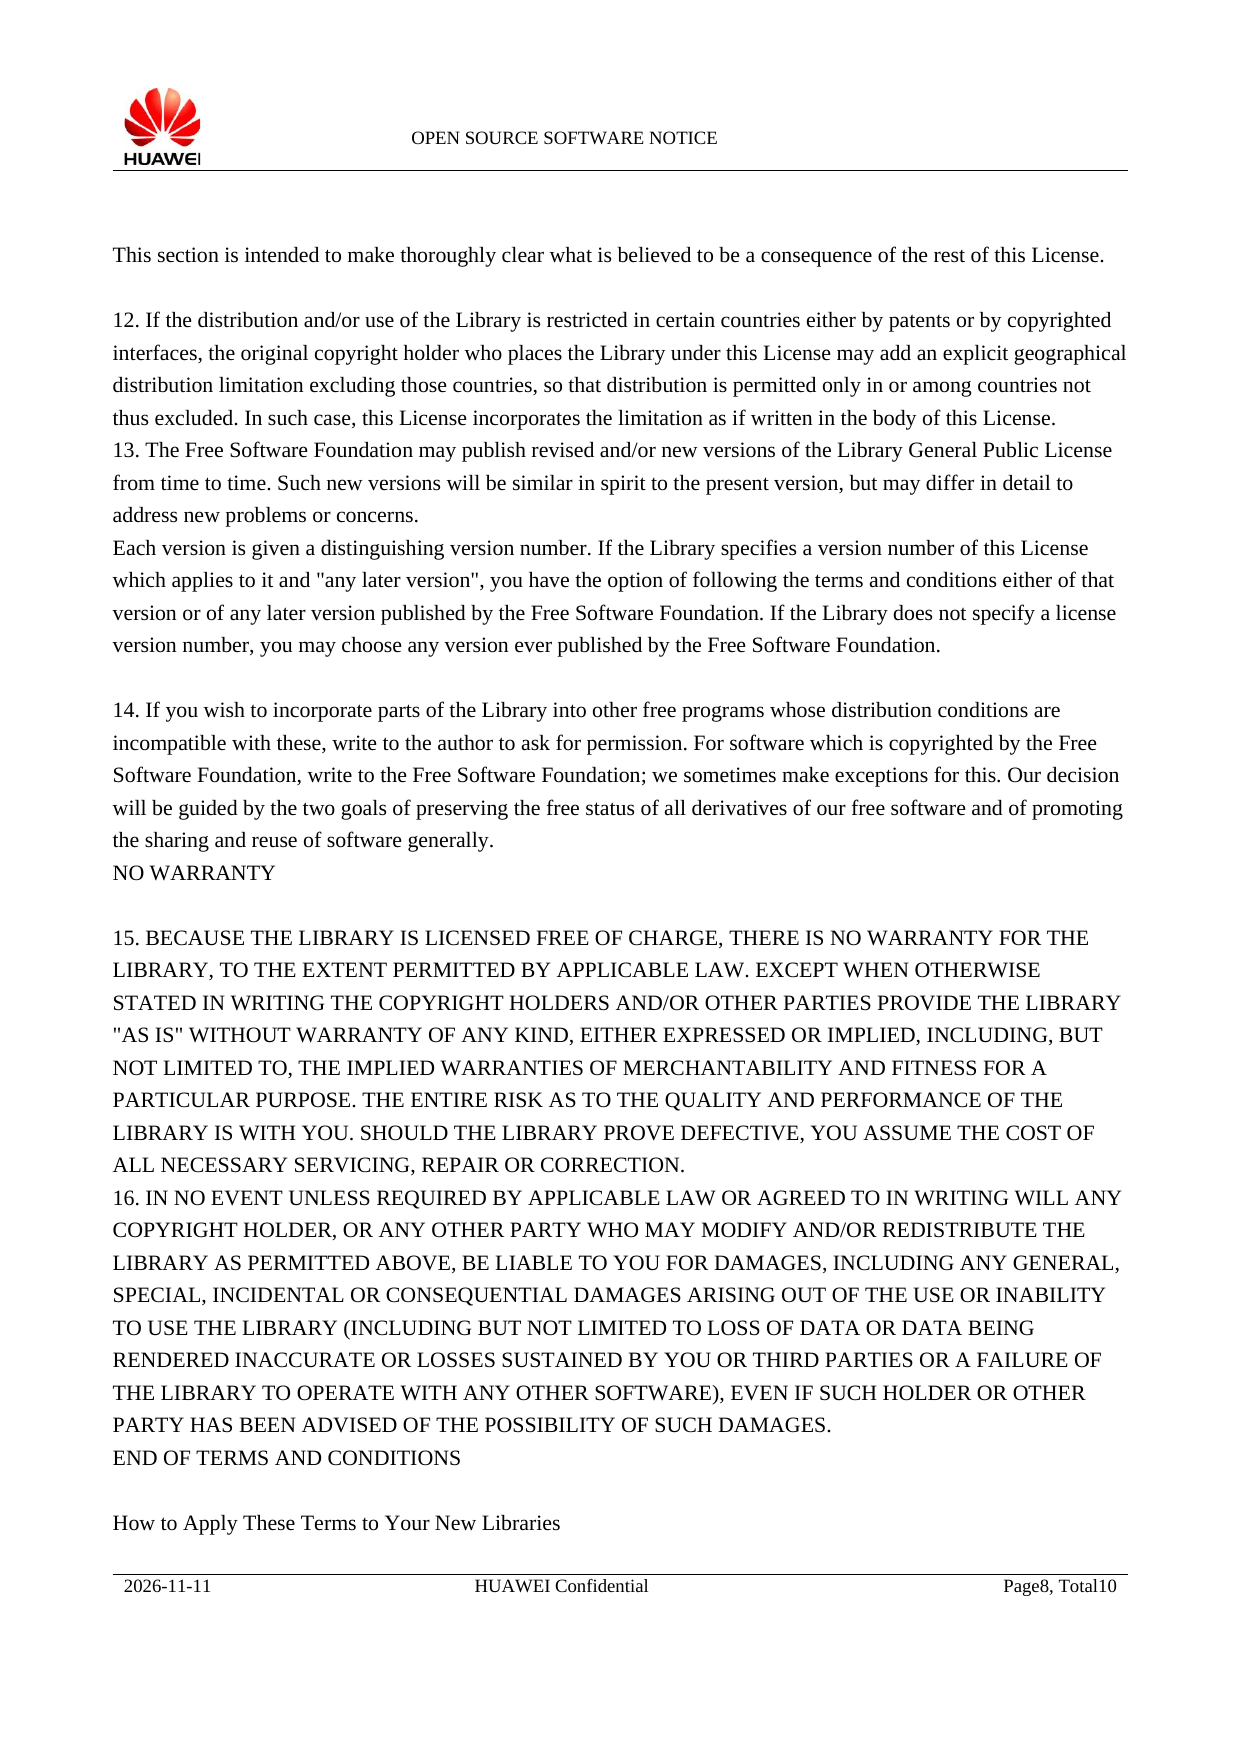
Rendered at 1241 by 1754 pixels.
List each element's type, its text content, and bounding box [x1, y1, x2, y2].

picture [124, 88, 201, 165]
